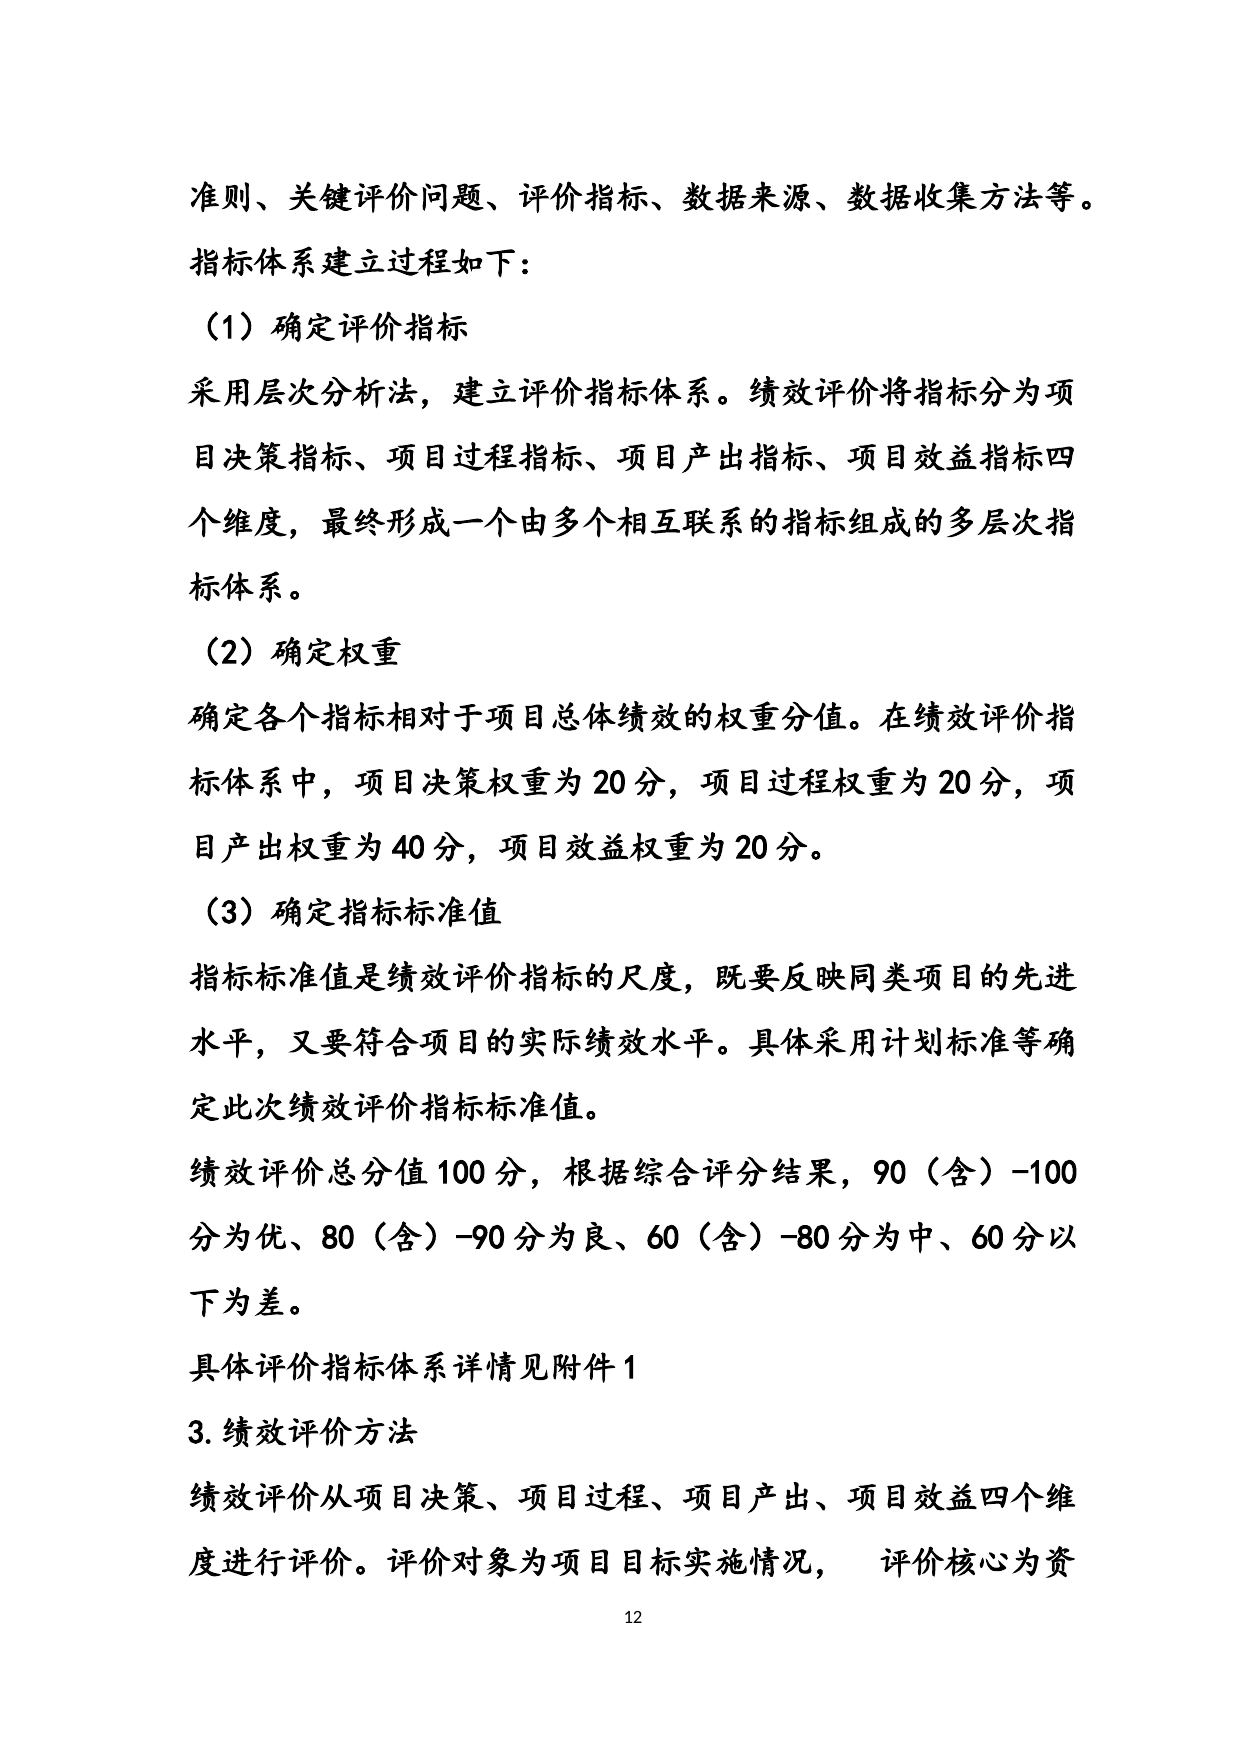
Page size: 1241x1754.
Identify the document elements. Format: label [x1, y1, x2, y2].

text [187, 162, 1078, 1592]
